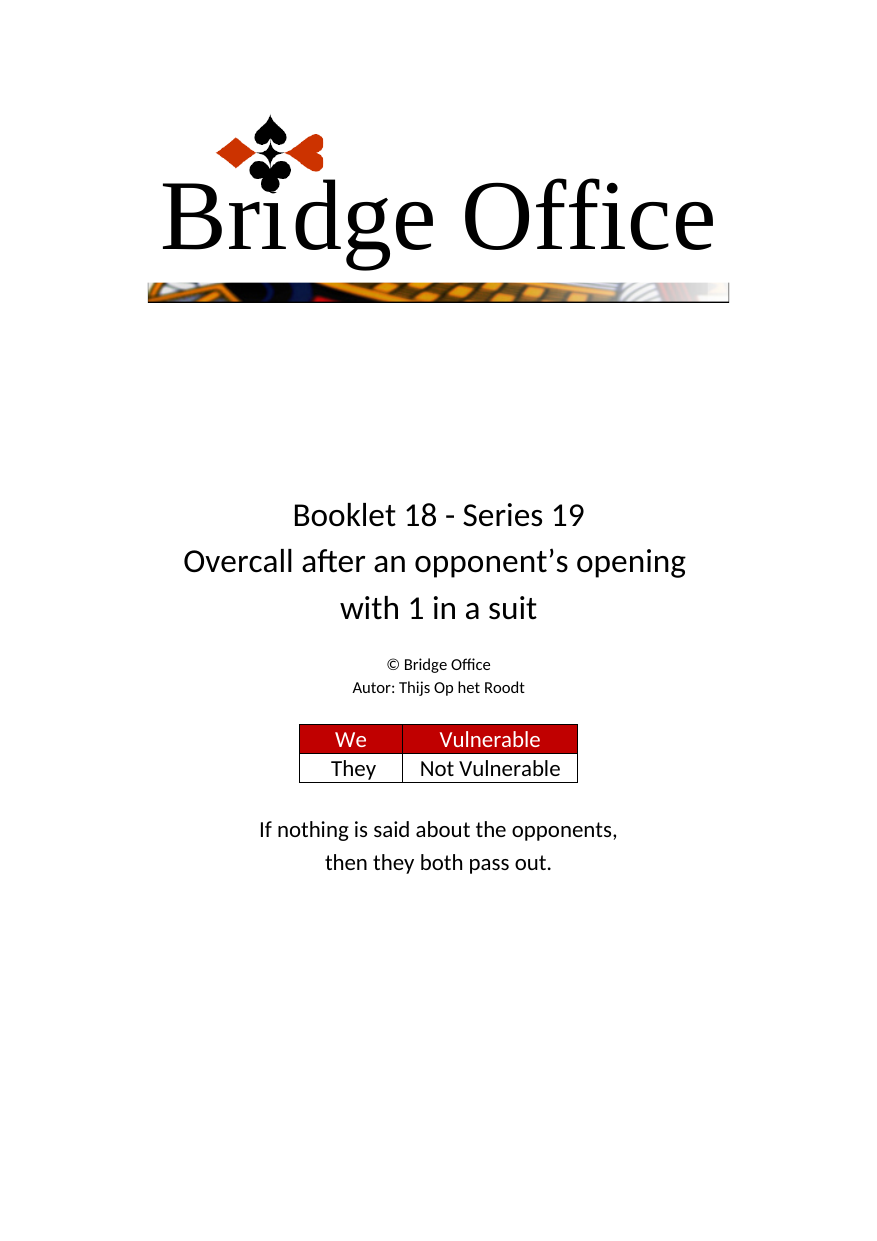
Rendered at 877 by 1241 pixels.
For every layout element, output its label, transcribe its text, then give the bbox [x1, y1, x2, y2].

text Autor: Thijs Op het Roodt [148, 677, 729, 698]
table_header We [300, 725, 402, 753]
table_header Vulnerable [403, 725, 577, 753]
text Booklet 18 - Series 19 [148, 447, 729, 534]
picture [147, 283, 730, 303]
text then they both pass out. [148, 848, 729, 876]
table_cell They [300, 754, 402, 782]
text Overcall after an opponent’s opening with 1 in a suit © Bridge Office [148, 540, 729, 674]
text If nothing is said about the opponents, [148, 816, 729, 843]
table_cell Not Vulnerable [403, 754, 577, 782]
